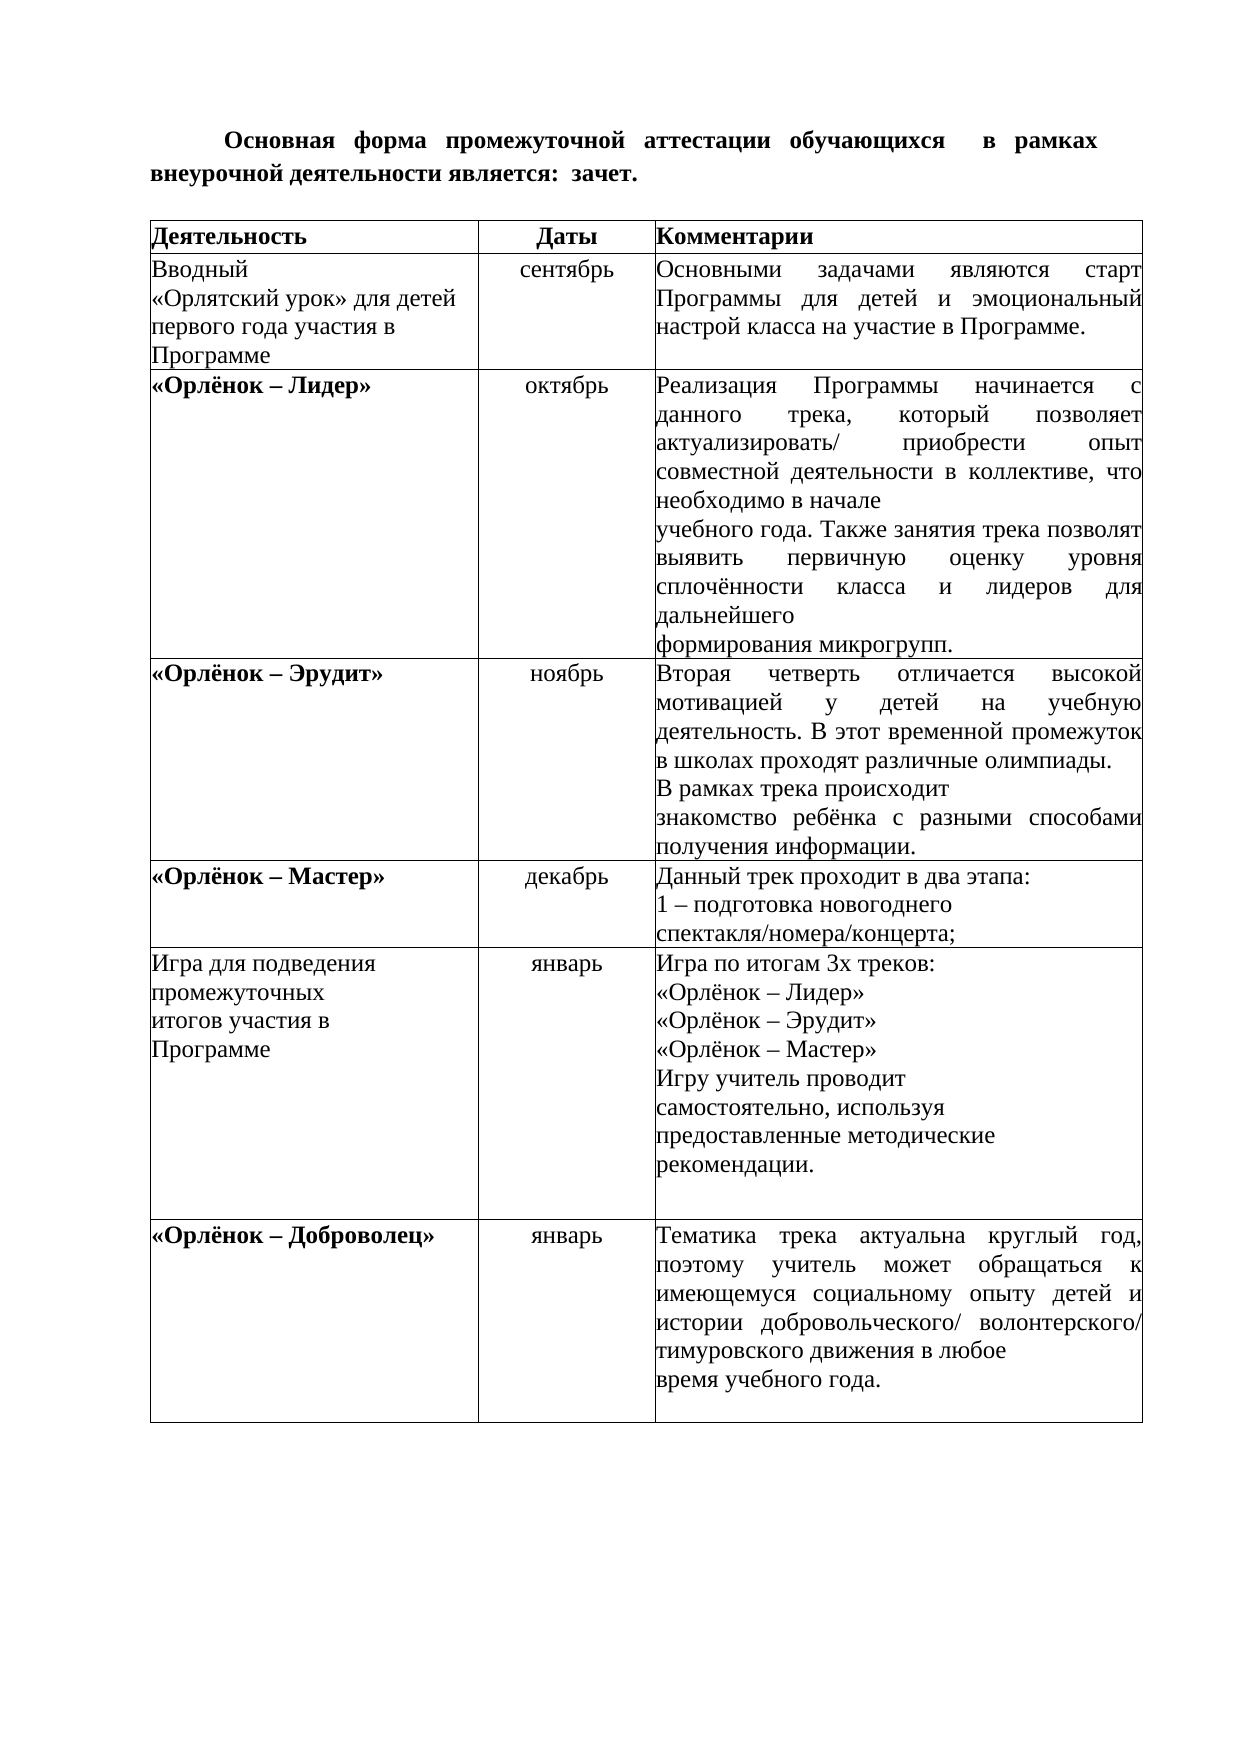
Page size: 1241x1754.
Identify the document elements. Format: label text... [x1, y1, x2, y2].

table_cell Реализация Программы начинается с данного трека, который позволяет актуализировать/ приобрести опыт совместной деятельности в коллективе, что необходимо в начале учебного года. Также занятия трека позволят выявить первичную оценку уровня сплочённости класса и лидеров для дальнейшего формирования микрогрупп. [656, 370, 1142, 657]
table_cell Вторая четверть отличается высокой мотивацией у детей на учебную деятельность. В этот временной промежуток в школах проходят различные олимпиады. В рамках трека происходит знакомство ребёнка с разными способами получения информации. [656, 659, 1142, 860]
table_header Даты [479, 221, 655, 253]
table_cell Игра по итогам 3х треков: «Орлёнок – Лидер» «Орлёнок – Эрудит» «Орлёнок – Мастер» Игру учитель проводит самостоятельно, используя предоставленные методические рекомендации. [656, 948, 1142, 1219]
text Основная форма промежуточной аттестации обучающихся в рамках внеурочной деятельности является: зачет. [150, 125, 1098, 187]
table_header Деятельность [151, 221, 478, 253]
table_cell январь [479, 1220, 655, 1422]
table_cell Вводный «Орлятский урок» для детей первого года участия в Программе [151, 254, 478, 369]
table_cell «Орлёнок – Доброволец» [151, 1220, 478, 1422]
table_cell декабрь [479, 861, 655, 947]
table_cell «Орлёнок – Лидер» [151, 370, 478, 657]
table_cell ноябрь [479, 659, 655, 860]
table_cell Основными задачами являются старт Программы для детей и эмоциональный настрой класса на участие в Программе. [656, 254, 1142, 369]
table_cell октябрь [479, 370, 655, 657]
table_cell «Орлёнок – Эрудит» [151, 659, 478, 860]
table_cell Тематика трека актуальна круглый год, поэтому учитель может обращаться к имеющемуся социальному опыту детей и истории добровольческого/ волонтерского/ тимуровского движения в любое время учебного года. [656, 1220, 1142, 1422]
table_cell Игра для подведения промежуточных итогов участия в Программе [151, 948, 478, 1219]
table_cell январь [479, 948, 655, 1219]
table_cell сентябрь [479, 254, 655, 369]
table_header Комментарии [656, 221, 1142, 253]
table_cell Данный трек проходит в два этапа: 1 – подготовка новогоднего спектакля/номера/концерта; [656, 861, 1142, 947]
table_cell «Орлёнок – Мастер» [151, 861, 478, 947]
